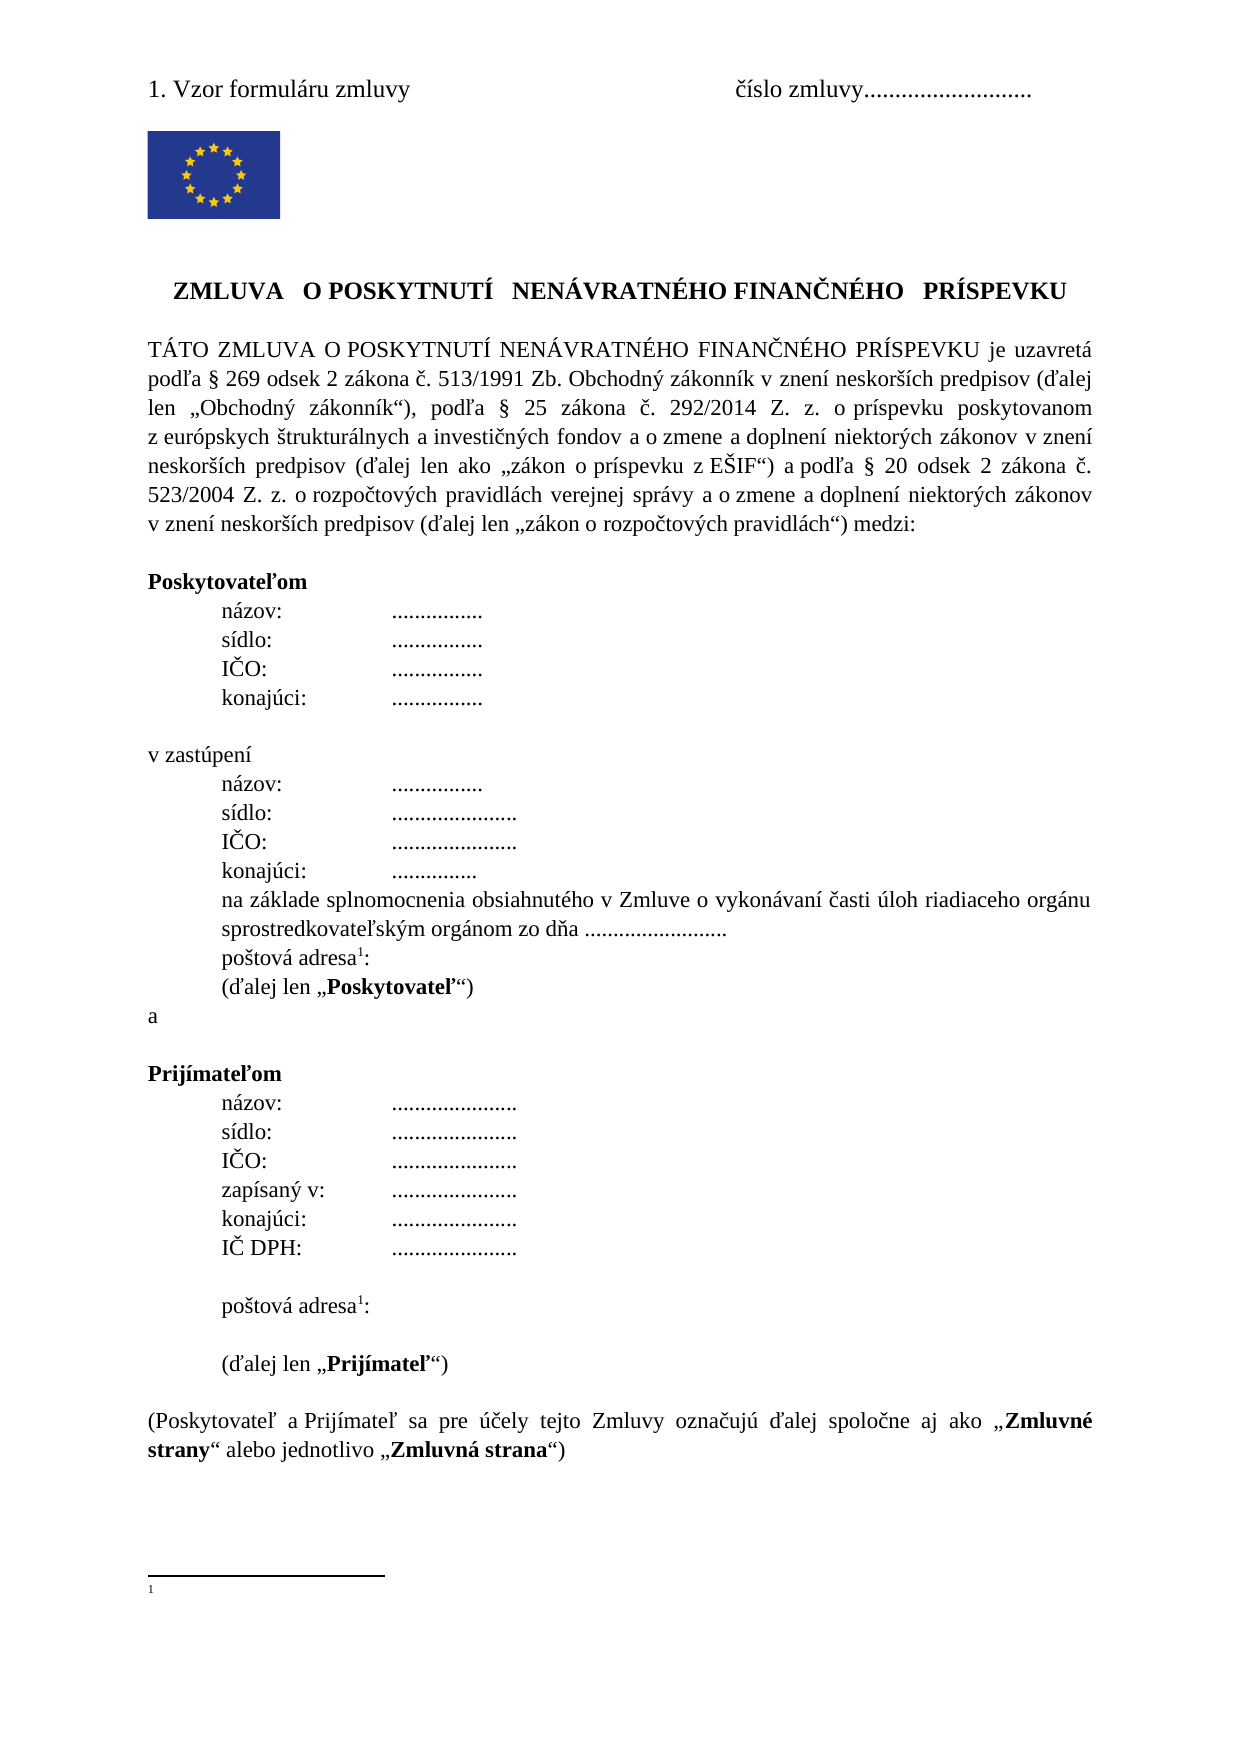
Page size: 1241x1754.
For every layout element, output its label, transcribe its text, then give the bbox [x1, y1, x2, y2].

text (ďalej len „Poskytovateľ“) [221, 973, 1092, 999]
text v zastúpení [148, 742, 1092, 768]
text (Poskytovateľ a Prijímateľ sa pre účely tejto Zmluvy označujú ďalej spoločne aj ako „Zmluvné strany“ alebo jednotlivo „Zmluvná strana“) [148, 1408, 1092, 1463]
text IČO: ................ [221, 655, 1092, 681]
text a [148, 1002, 1092, 1028]
text poštová adresa1: [221, 1292, 1092, 1318]
text zapísaný v: ...................... [221, 1176, 1092, 1202]
text na základe splnomocnenia obsiahnutého v Zmluve o vykonávaní časti úloh riadiaceho orgánu sprostredkovateľským orgánom zo dňa ......................... [221, 886, 1092, 942]
text sídlo: ...................... [221, 799, 1092, 826]
text sídlo: ................ [221, 626, 1092, 652]
text konajúci: ...................... [221, 1205, 1092, 1231]
text názov: ................ [221, 597, 1092, 623]
text konajúci: ................ [221, 684, 1092, 710]
text Prijímateľom [148, 1060, 1092, 1086]
text IČO: ...................... [221, 1147, 1092, 1173]
text Poskytovateľom [148, 568, 1092, 594]
text sídlo: ...................... [221, 1118, 1092, 1144]
text ZMLUVA O POSKYTNUTÍ NENÁVRATNÉHO FINANČNÉHO PRÍSPEVKU [148, 276, 1092, 304]
text IČ DPH: ...................... [221, 1234, 1092, 1260]
text názov: ................ [221, 771, 1092, 797]
text TÁTO ZMLUVA O POSKYTNUTÍ NENÁVRATNÉHO FINANČNÉHO PRÍSPEVKU je uzavretá podľa § 269 odsek 2 zákona č. 513/1991 Zb. Obchodný zákonník v znení neskorších predpisov (ďalej len „Obchodný zákonník“), podľa § 25 zákona č. 292/2014 Z. z. o príspevku poskytovanom z európskych štrukturálnych a investičných fondov a o zmene a doplnení niektorých zákonov v znení neskorších predpisov (ďalej len ako „zákon o príspevku z EŠIF“) a podľa § 20 odsek 2 zákona č. 523/2004 Z. z. o rozpočtových pravidlách verejnej správy a o zmene a doplnení niektorých zákonov v znení neskorších predpisov (ďalej len „zákon o rozpočtových pravidlách“) medzi: [148, 336, 1092, 536]
text (ďalej len „Prijímateľ“) [221, 1350, 1092, 1376]
text názov: ...................... [221, 1089, 1092, 1115]
picture [147, 131, 281, 219]
text konajúci: ............... [221, 857, 1092, 884]
text poštová adresa: [221, 944, 1092, 971]
text IČO: ...................... [221, 828, 1092, 855]
